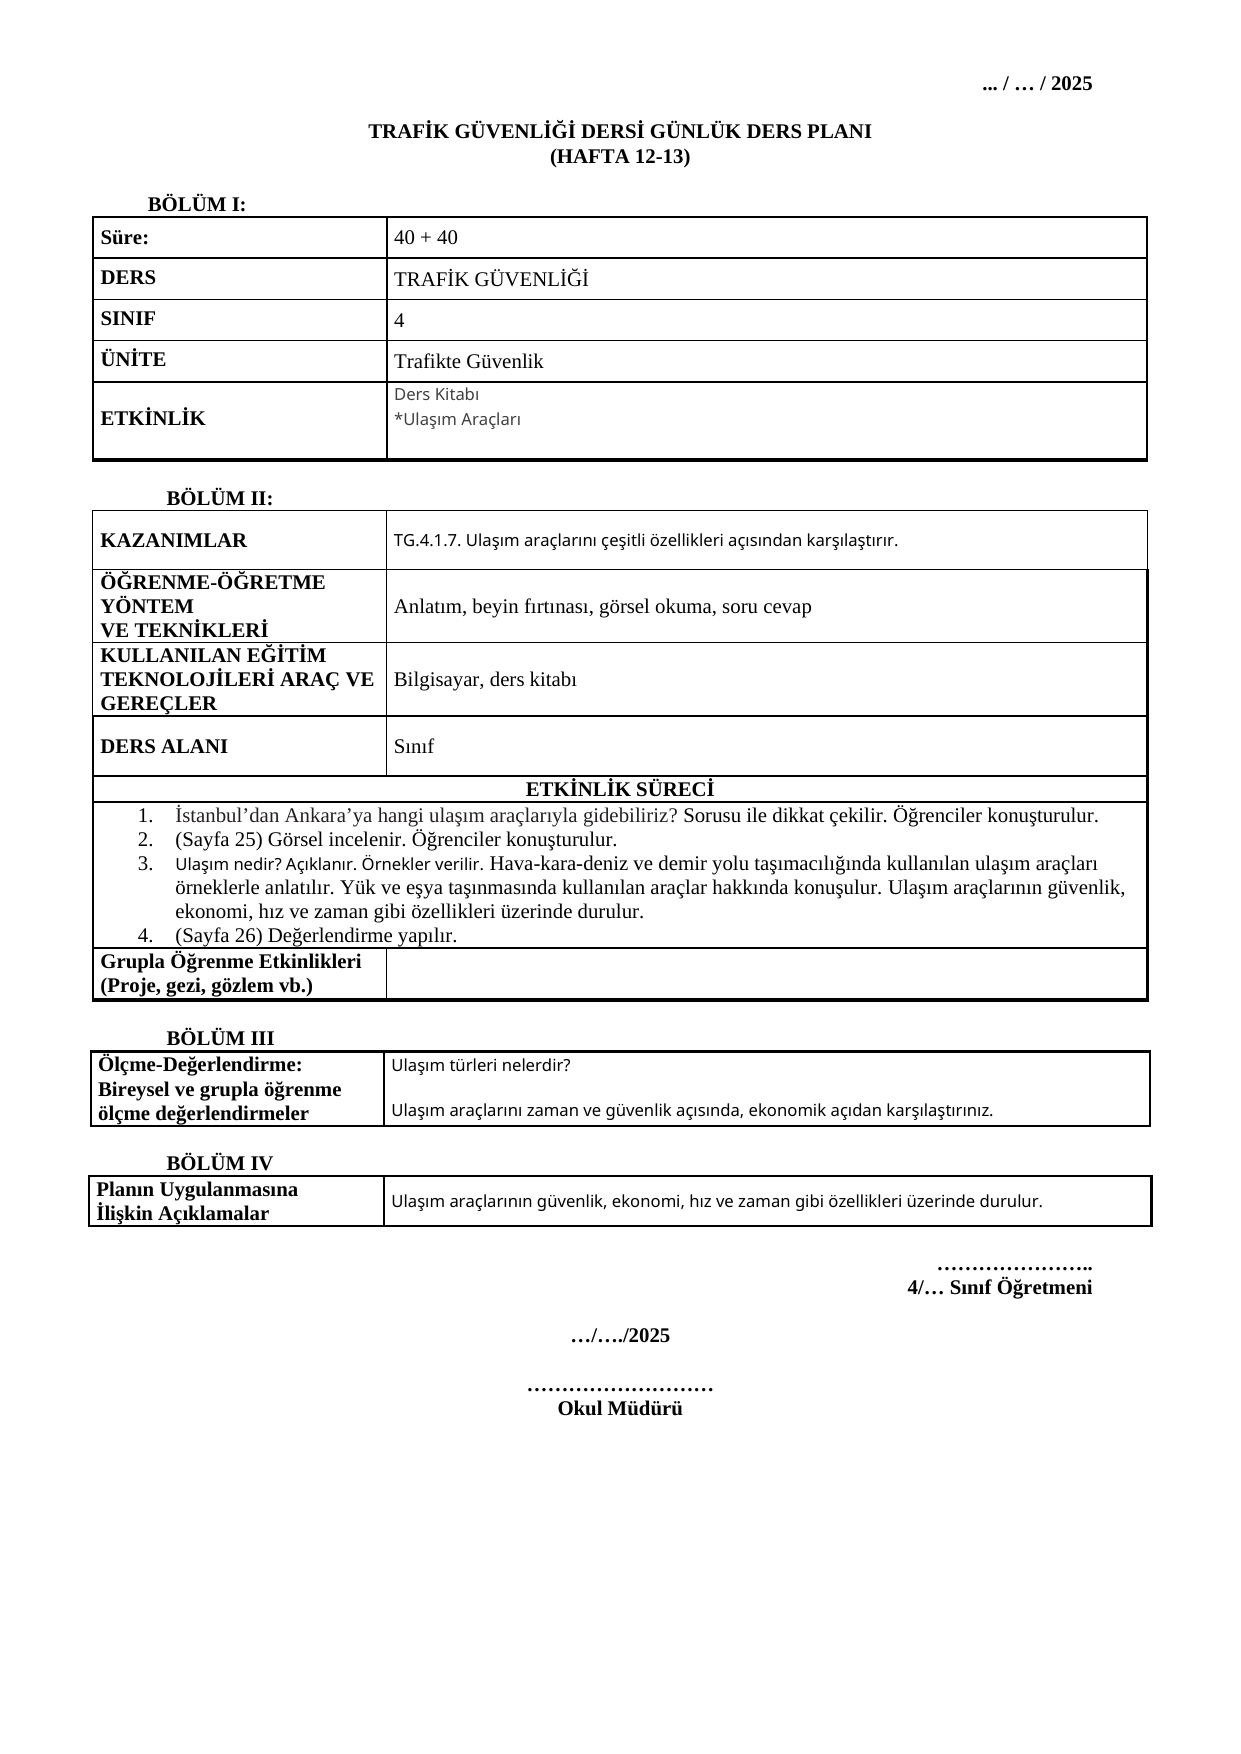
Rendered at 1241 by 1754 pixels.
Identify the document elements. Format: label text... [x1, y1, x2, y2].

subtitle BÖLÜM IV [148, 1151, 1092, 1175]
table_cell Trafikte Güvenlik [388, 341, 1146, 381]
text 4/… Sınıf Öğretmeni [148, 1275, 1092, 1299]
table_cell ETKİNLİK SÜRECİ [94, 777, 1146, 801]
text TRAFİK GÜVENLİĞİ DERSİ GÜNLÜK DERS PLANI [148, 119, 1092, 143]
table_header Süre: [94, 218, 386, 257]
text (HAFTA 12-13) [148, 143, 1092, 168]
table_cell Sınıf [387, 717, 1146, 775]
text BÖLÜM I: [148, 192, 1092, 216]
table_cell SINIF [94, 300, 386, 340]
table_cell TRAFİK GÜVENLİĞİ [388, 259, 1146, 298]
text ……………………… [148, 1371, 1092, 1396]
table_cell Ders Kitabı *Ulaşım Araçları [388, 383, 1146, 458]
table_header Planın Uygulanmasına İlişkin Açıklamalar [90, 1177, 383, 1225]
subtitle BÖLÜM III [148, 1026, 1092, 1050]
text …/…./2025 [148, 1323, 1092, 1347]
text ... / … / 2025 [148, 71, 1092, 95]
table_cell DERS [94, 259, 386, 298]
table_header TG.4.1.7. Ulaşım araçlarını çeşitli özellikleri açısından karşılaştırır. [387, 511, 1147, 569]
text ………………….. [148, 1251, 1092, 1275]
table_header Ölçme-Değerlendirme: Bireysel ve grupla öğrenme ölçme değerlendirmeler [92, 1053, 383, 1124]
table_cell İstanbul’dan Ankara’ya hangi ulaşım araçlarıyla gidebiliriz? Sorusu ile dikkat çekilir. Öğrenciler konuşturulur. (Sayfa 25) Görsel incelenir. Öğrenciler konuşturulur. Ulaşım nedir? Açıklanır. Örnekler verilir. Hava-kara-deniz ve demir yolu taşımacılığında kullanılan ulaşım araçları örneklerle anlatılır. Yük ve eşya taşınmasında kullanılan araçlar hakkında konuşulur. Ulaşım araçlarının güvenlik, ekonomi, hız ve zaman gibi özellikleri üzerinde durulur. (Sayfa 26) Değerlendirme yapılır. [94, 803, 1146, 947]
table_cell KULLANILAN EĞİTİM TEKNOLOJİLERİ ARAÇ VE GEREÇLER [93, 643, 386, 715]
table_cell ÜNİTE [94, 341, 386, 381]
table_header 40 + 40 [388, 218, 1146, 257]
table_cell Grupla Öğrenme Etkinlikleri (Proje, gezi, gözlem vb.) [94, 949, 386, 997]
table_cell ÖĞRENME-ÖĞRETME YÖNTEM VE TEKNİKLERİ [93, 570, 386, 642]
table_cell ETKİNLİK [94, 383, 386, 458]
text Okul Müdürü [148, 1396, 1092, 1419]
text BÖLÜM II: [148, 486, 1092, 510]
table_cell DERS ALANI [94, 717, 386, 775]
table_header Ulaşım araçlarının güvenlik, ekonomi, hız ve zaman gibi özellikleri üzerinde durulur. [385, 1177, 1150, 1225]
table_cell [387, 949, 1146, 997]
table_cell Bilgisayar, ders kitabı [387, 643, 1146, 715]
table_cell 4 [388, 300, 1146, 340]
table_header Ulaşım türleri nelerdir? Ulaşım araçlarını zaman ve güvenlik açısında, ekonomik açıdan karşılaştırınız. [385, 1053, 1149, 1124]
table_header KAZANIMLAR [93, 511, 386, 569]
table_cell Anlatım, beyin fırtınası, görsel okuma, soru cevap [387, 570, 1146, 642]
